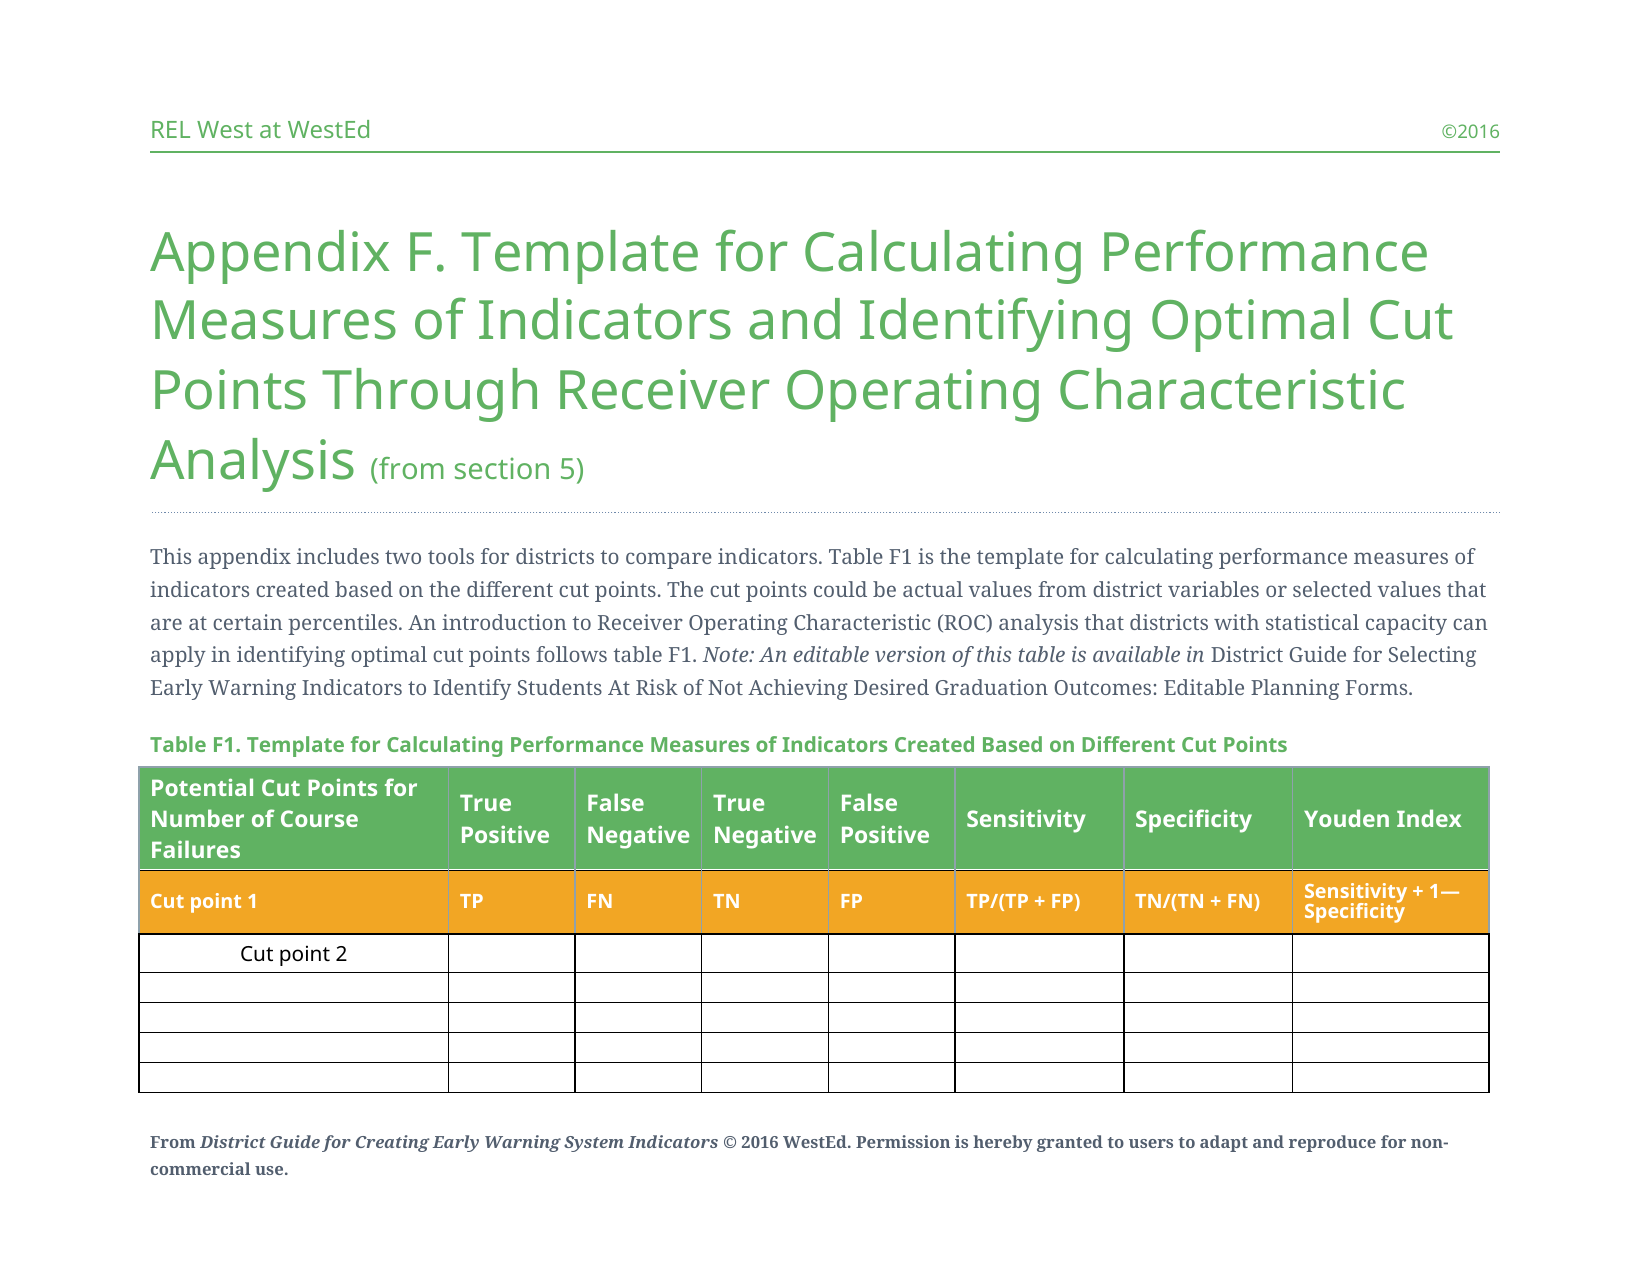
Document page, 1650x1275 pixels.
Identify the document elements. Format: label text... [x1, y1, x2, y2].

table_cell [956, 973, 1123, 1002]
table_cell [140, 1063, 448, 1092]
table_cell [1125, 1033, 1292, 1062]
table_header False Positive [829, 768, 954, 869]
text This appendix includes two tools for districts to compare indicators. Table F1 is the template for calculating performance measures of indicators created based on the different cut points. The cut points could be actual values from district variables or selected values that are at certain percentiles. An introduction to Receiver Operating Characteristic (ROC) analysis that districts with statistical capacity can apply in identifying optimal cut points follows table F1. Note: An editable version of this table is available in District Guide for Selecting Early Warning Indicators to Identify Students At Risk of Not Achieving Desired Graduation Outcomes: Editable Planning Forms. [150, 543, 1500, 701]
table_header False Negative [576, 768, 701, 869]
subtitle Appendix F. Template for Calculating Performance Measures of Indicators and Identifying Optimal Cut Points Through Receiver Operating Characteristic Analysis (from section 5) [150, 215, 1500, 513]
table_cell FN [576, 871, 701, 933]
table_cell TN/(TN + FN) [1125, 871, 1292, 933]
table_cell [702, 973, 828, 1002]
table_cell [829, 935, 954, 972]
table_cell [702, 1063, 828, 1092]
table_cell [1293, 1003, 1488, 1032]
table_cell [140, 1003, 448, 1032]
table_cell FP [829, 871, 954, 933]
table_cell Cut point 2 [140, 935, 448, 972]
table_cell [140, 1033, 448, 1062]
table_cell [956, 1003, 1123, 1032]
table_cell [576, 1063, 701, 1092]
table_cell [1293, 973, 1488, 1002]
table_cell [576, 1003, 701, 1032]
table_cell TP [449, 871, 574, 933]
table_cell [140, 973, 448, 1002]
table_cell [449, 1033, 574, 1062]
table_cell [449, 935, 574, 972]
table_cell Cut point 1 [140, 871, 448, 933]
table_header Specificity [1125, 768, 1292, 869]
table_cell [449, 1063, 574, 1092]
table_cell [829, 1033, 954, 1062]
table_header True Negative [702, 768, 828, 869]
title Table F1. Template for Calculating Performance Measures of Indicators Created Based on Different Cut Points [150, 731, 1500, 758]
table_header Sensitivity [956, 768, 1123, 869]
table_header Potential Cut Points for Number of Course Failures [140, 768, 448, 869]
table_cell [829, 1063, 954, 1092]
table_cell Sensitivity + 1—Specificity [1293, 871, 1488, 933]
table_header Youden Index [1293, 768, 1488, 869]
table_cell TN [702, 871, 828, 933]
table_cell [702, 1003, 828, 1032]
table_cell [956, 1063, 1123, 1092]
table_cell [576, 1033, 701, 1062]
table_cell [702, 1033, 828, 1062]
table_cell [1293, 1063, 1488, 1092]
table_cell [829, 973, 954, 1002]
table_cell [956, 1033, 1123, 1062]
table_cell TP/(TP + FP) [956, 871, 1123, 933]
table_cell [1293, 935, 1488, 972]
table_cell [1125, 935, 1292, 972]
table_cell [702, 935, 828, 972]
table_cell [1125, 1003, 1292, 1032]
table_cell [1125, 1063, 1292, 1092]
table_cell [576, 973, 701, 1002]
table_cell [1293, 1033, 1488, 1062]
table_cell [449, 973, 574, 1002]
table_cell [449, 1003, 574, 1032]
table_header True Positive [449, 768, 574, 869]
table_cell [1125, 973, 1292, 1002]
table_cell [576, 935, 701, 972]
table_cell [956, 935, 1123, 972]
table_cell [829, 1003, 954, 1032]
